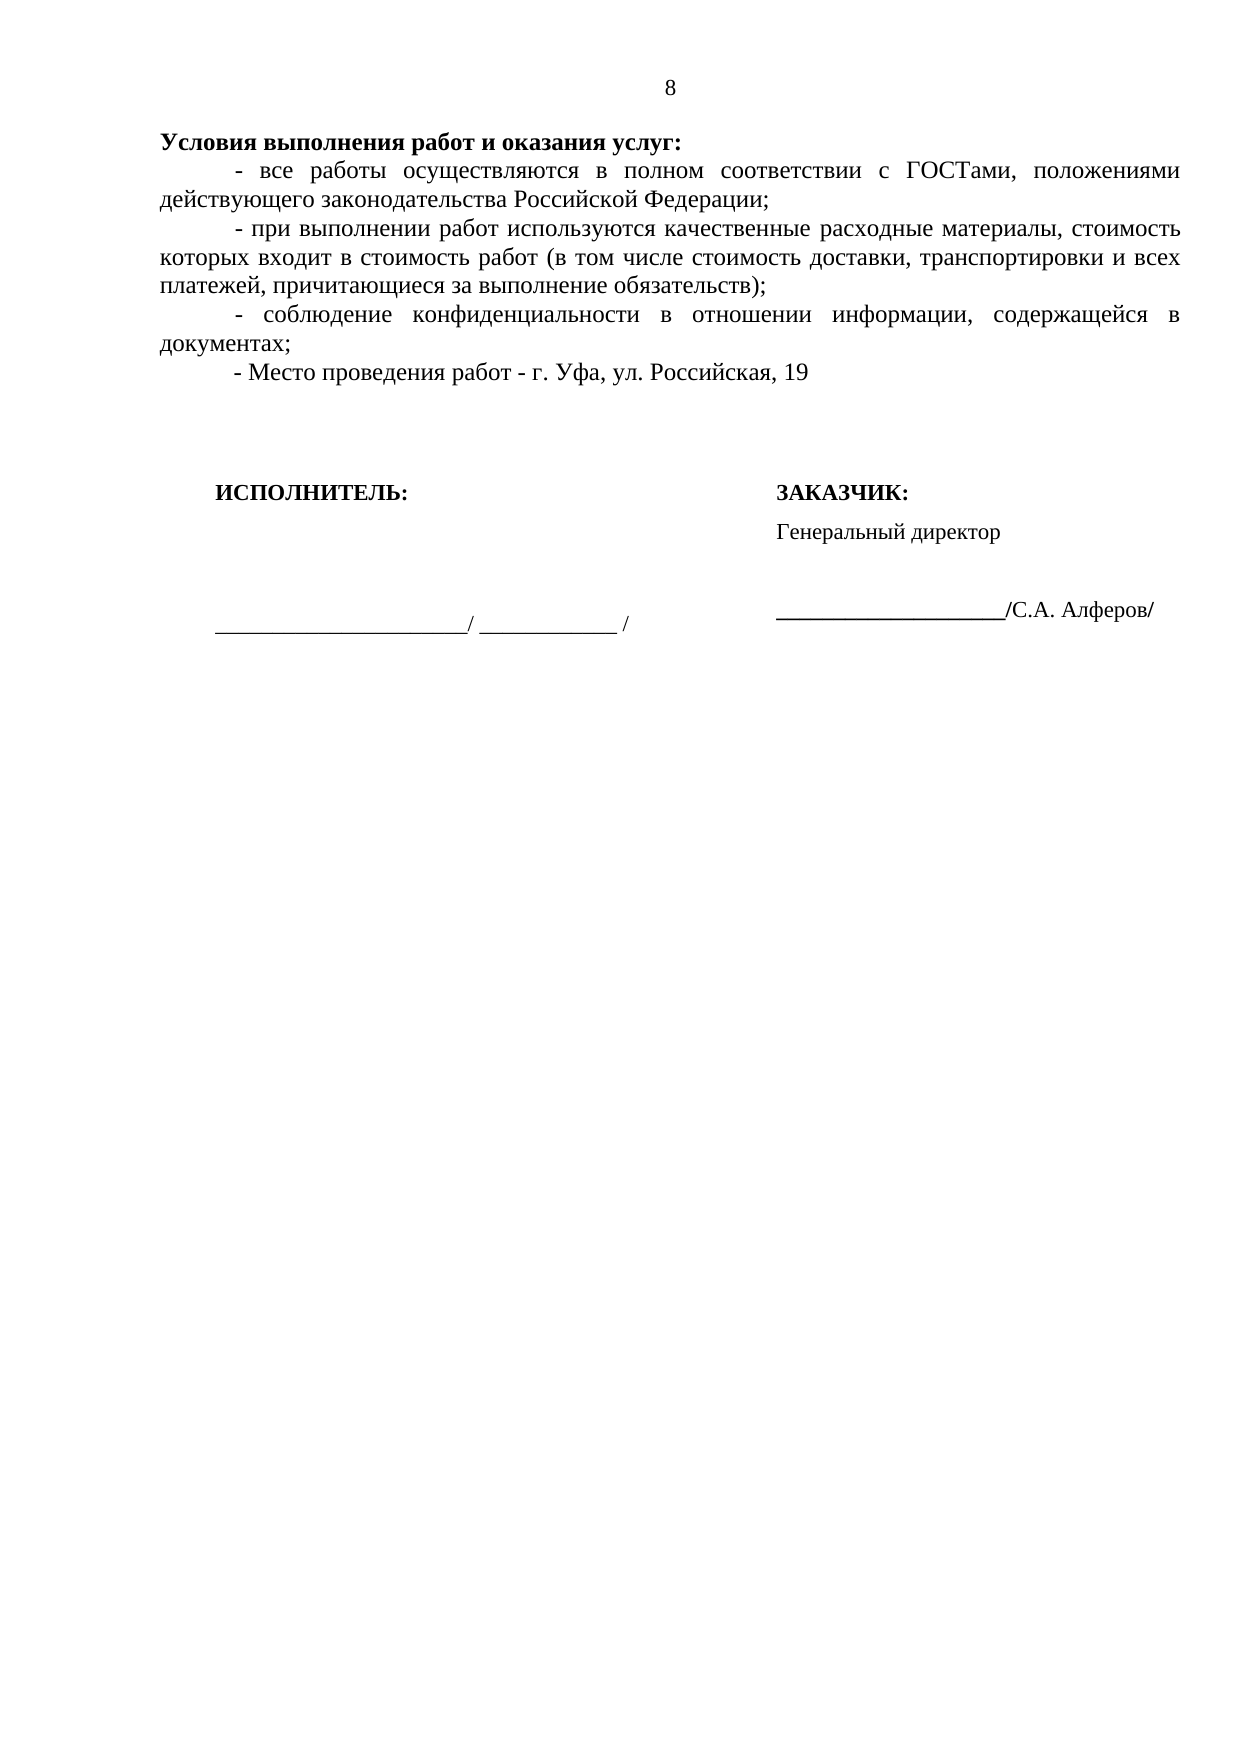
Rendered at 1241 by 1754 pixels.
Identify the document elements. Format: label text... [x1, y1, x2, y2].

table_header ЗАКАЗЧИК: Генеральный директор ____________________/С.А. Алферов/ [765, 440, 1240, 661]
text - все работы осуществляются в полном соответствии с ГОСТами, положениями действующего законодательства Российской Федерации; [159, 155, 1181, 213]
text - Место проведения работ - г. Уфа, ул. Российская, 19 [159, 357, 1166, 385]
text Условия выполнения работ и оказания услуг: [159, 127, 1181, 155]
table_header ИСПОЛНИТЕЛЬ: ______________________/ ____________ / [204, 440, 765, 661]
text - при выполнении работ используются качественные расходные материалы, стоимость которых входит в стоимость работ (в том числе стоимость доставки, транспортировки и всех платежей, причитающиеся за выполнение обязательств); [159, 213, 1181, 299]
text - соблюдение конфиденциальности в отношении информации, содержащейся в документах; [159, 299, 1181, 357]
